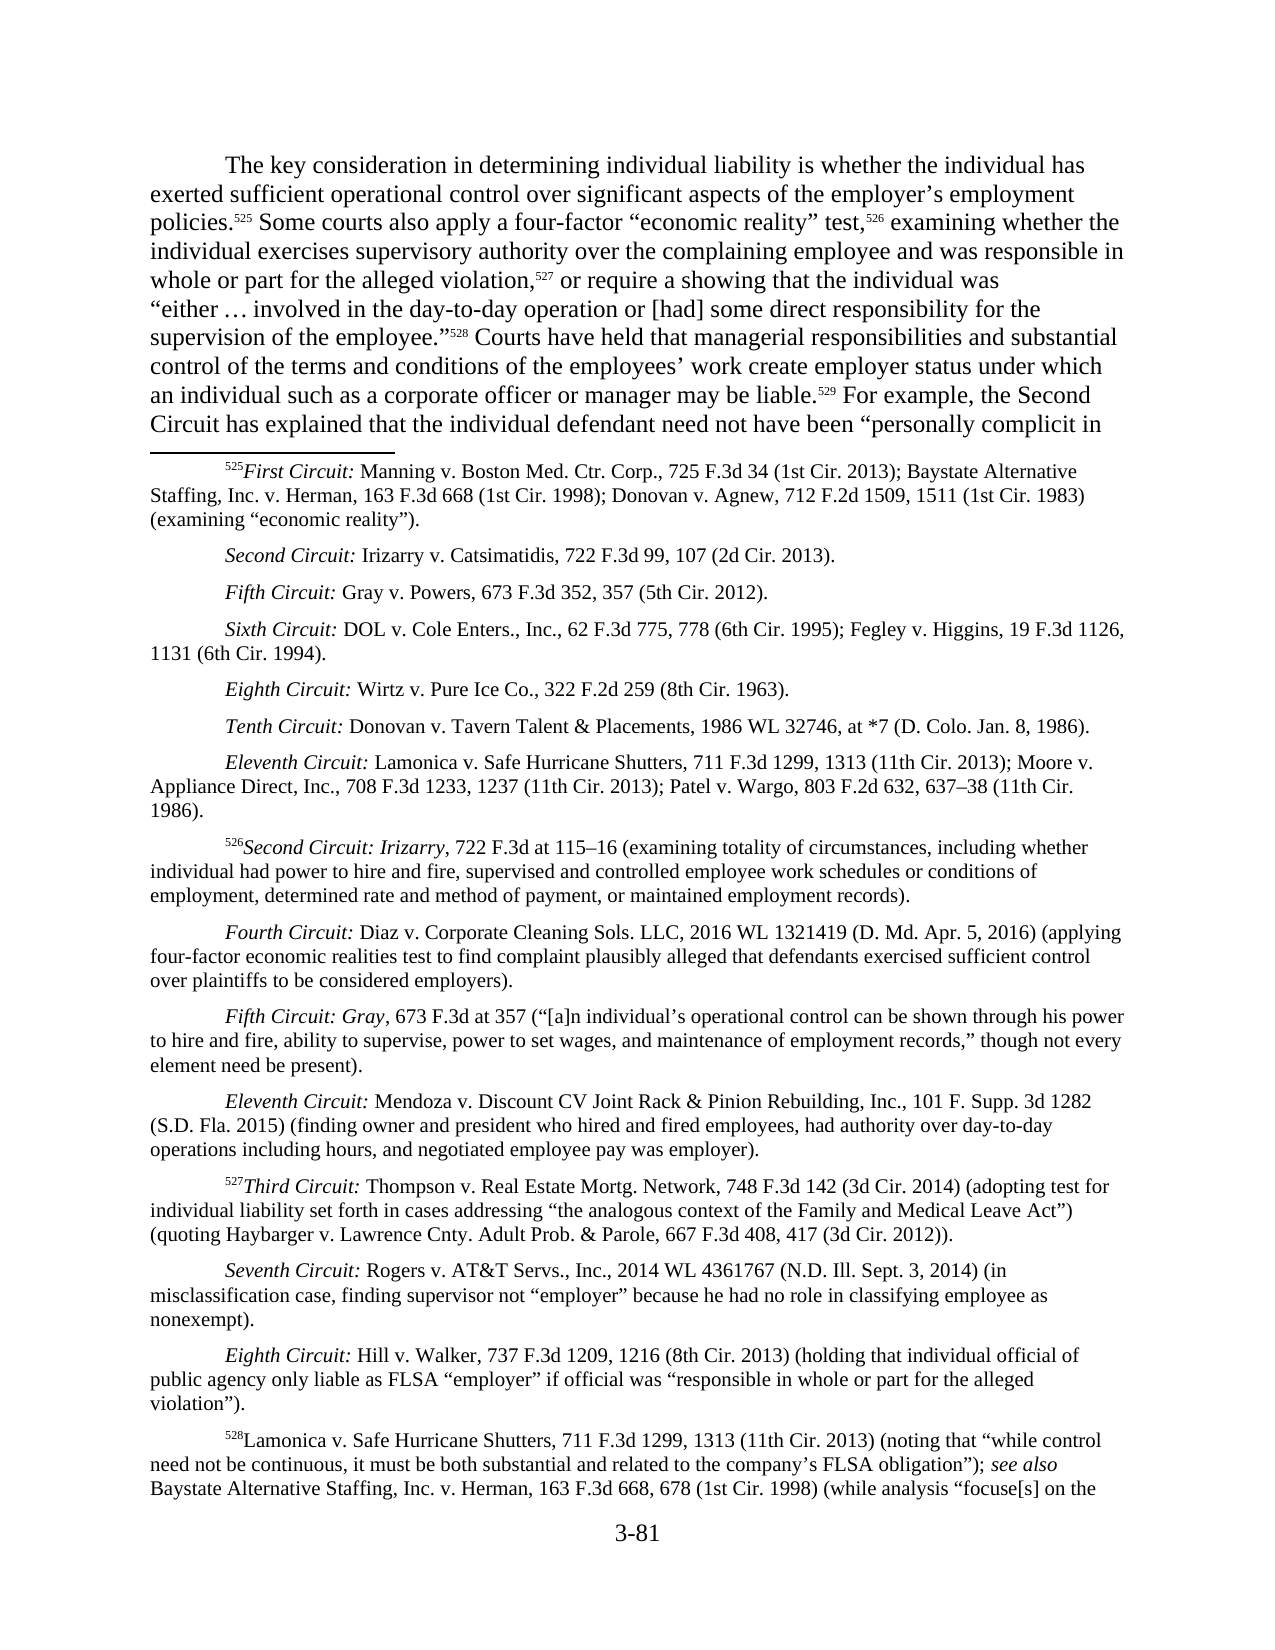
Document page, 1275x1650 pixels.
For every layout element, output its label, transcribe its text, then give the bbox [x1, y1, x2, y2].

text The key consideration in determining individual liability is whether the individual has exerted sufficient operational control over significant aspects of the employer’s employment policies. Some courts also apply a four-factor “economic reality” test, examining whether the individual exercises supervisory authority over the complaining employee and was responsible in whole or part for the alleged violation, or require a showing that the individual was “either … involved in the day-to-day operation or [had] some direct responsibility for the supervision of the employee.” Courts have held that managerial responsibilities and substantial control of the terms and conditions of the employees’ work create employer status under which an individual such as a corporate officer or manager may be liable. For example, the Second Circuit has explained that the individual defendant need not have been “personally complicit in FLSA violations.” Individual defendants may be jointly and severally liable along with the corporation for FLSA violations. The traditional requirements for piercing the corporate veil in order to find a corporate agent individually liable for his or her acts on behalf of the corporation are not required under the FLSA. [150, 150, 1125, 437]
